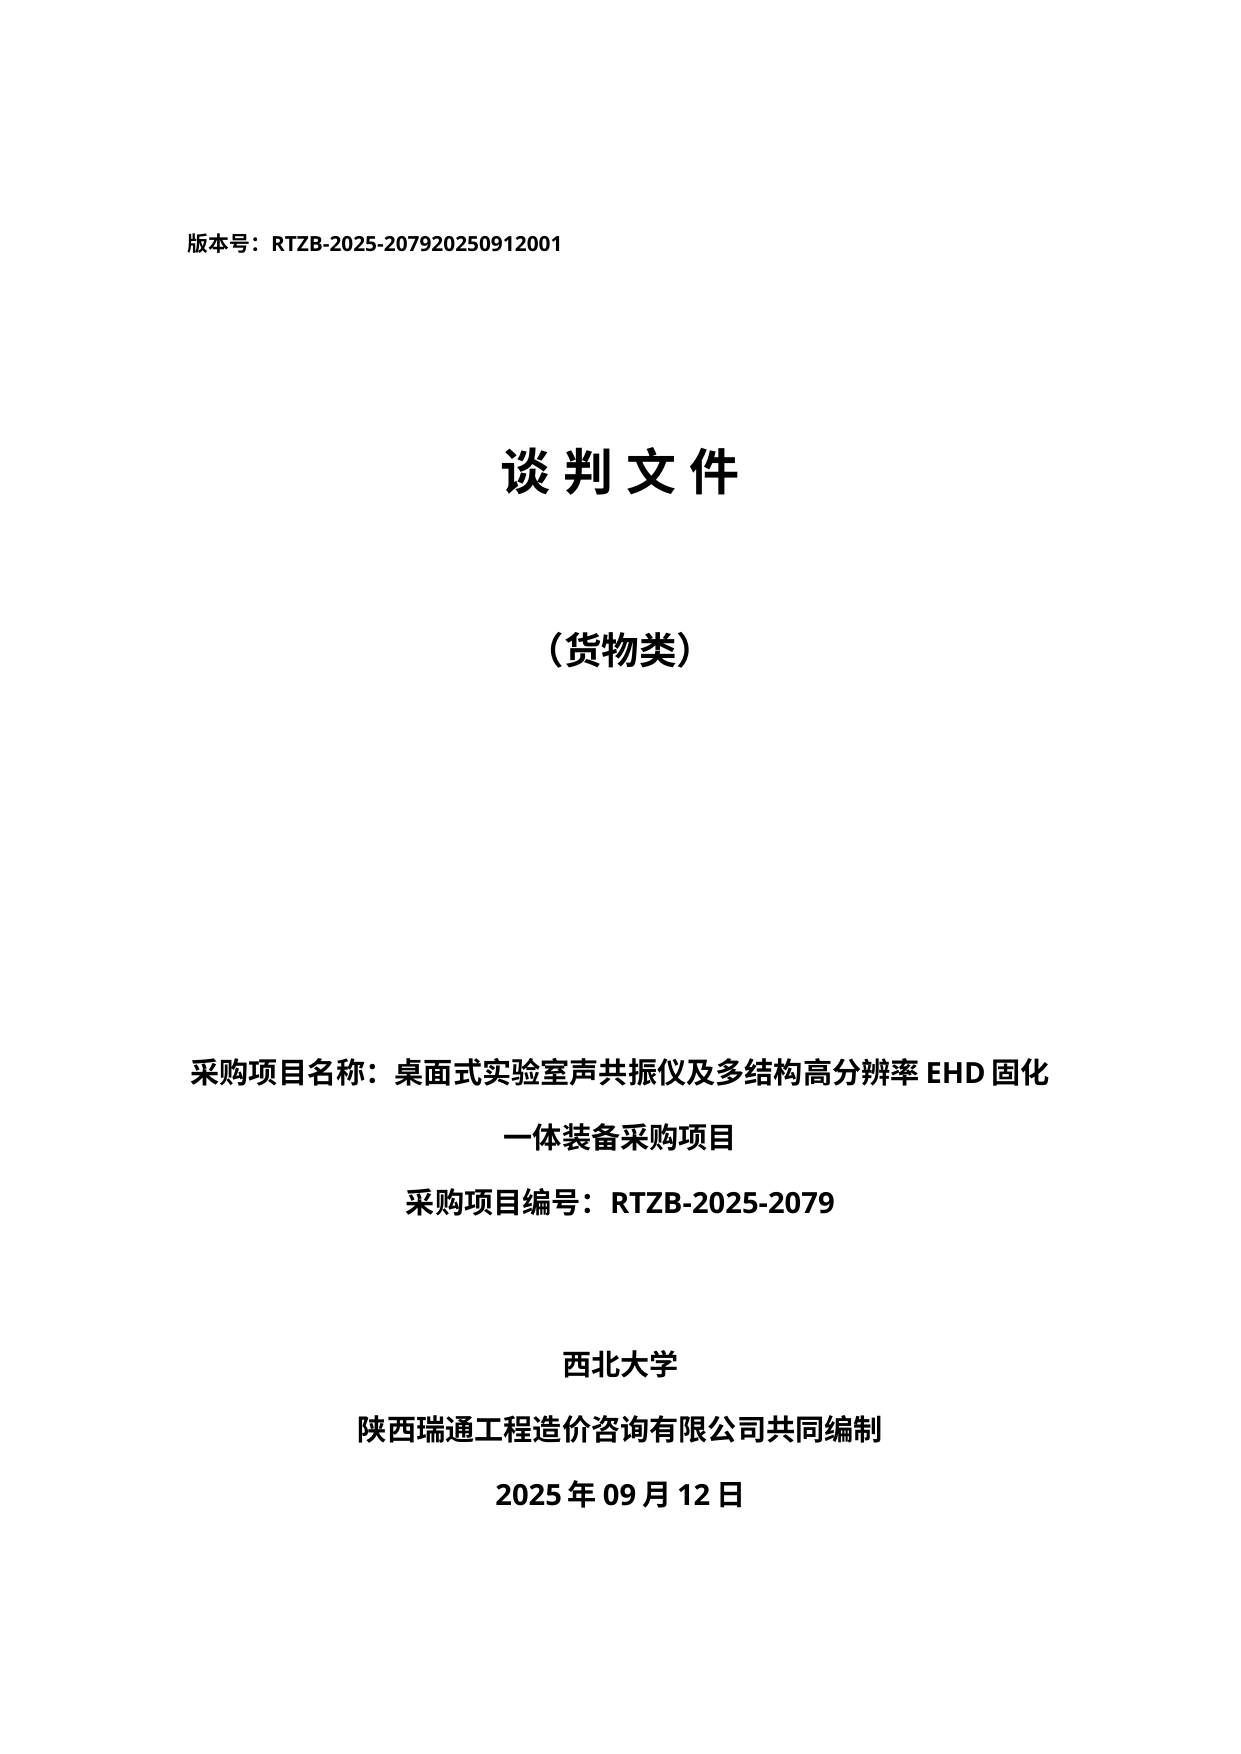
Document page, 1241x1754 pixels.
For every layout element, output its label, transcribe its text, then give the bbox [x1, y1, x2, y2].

text 西北大学 [187, 1332, 1053, 1397]
text 陕西瑞通工程造价咨询有限公司共同编制 [187, 1397, 1053, 1462]
text 2025年09月12日 [187, 1462, 1053, 1527]
text 采购项目名称：桌面式实验室声共振仪及多结构高分辨率EHD固化一体装备采购项目 [187, 1039, 1053, 1169]
text 谈 判 文 件 [187, 422, 1053, 617]
text （货物类） [187, 617, 1053, 1039]
text 版本号：RTZB-2025-207920250912001 [187, 227, 1053, 422]
text 采购项目编号：RTZB-2025-2079 [187, 1169, 1053, 1332]
